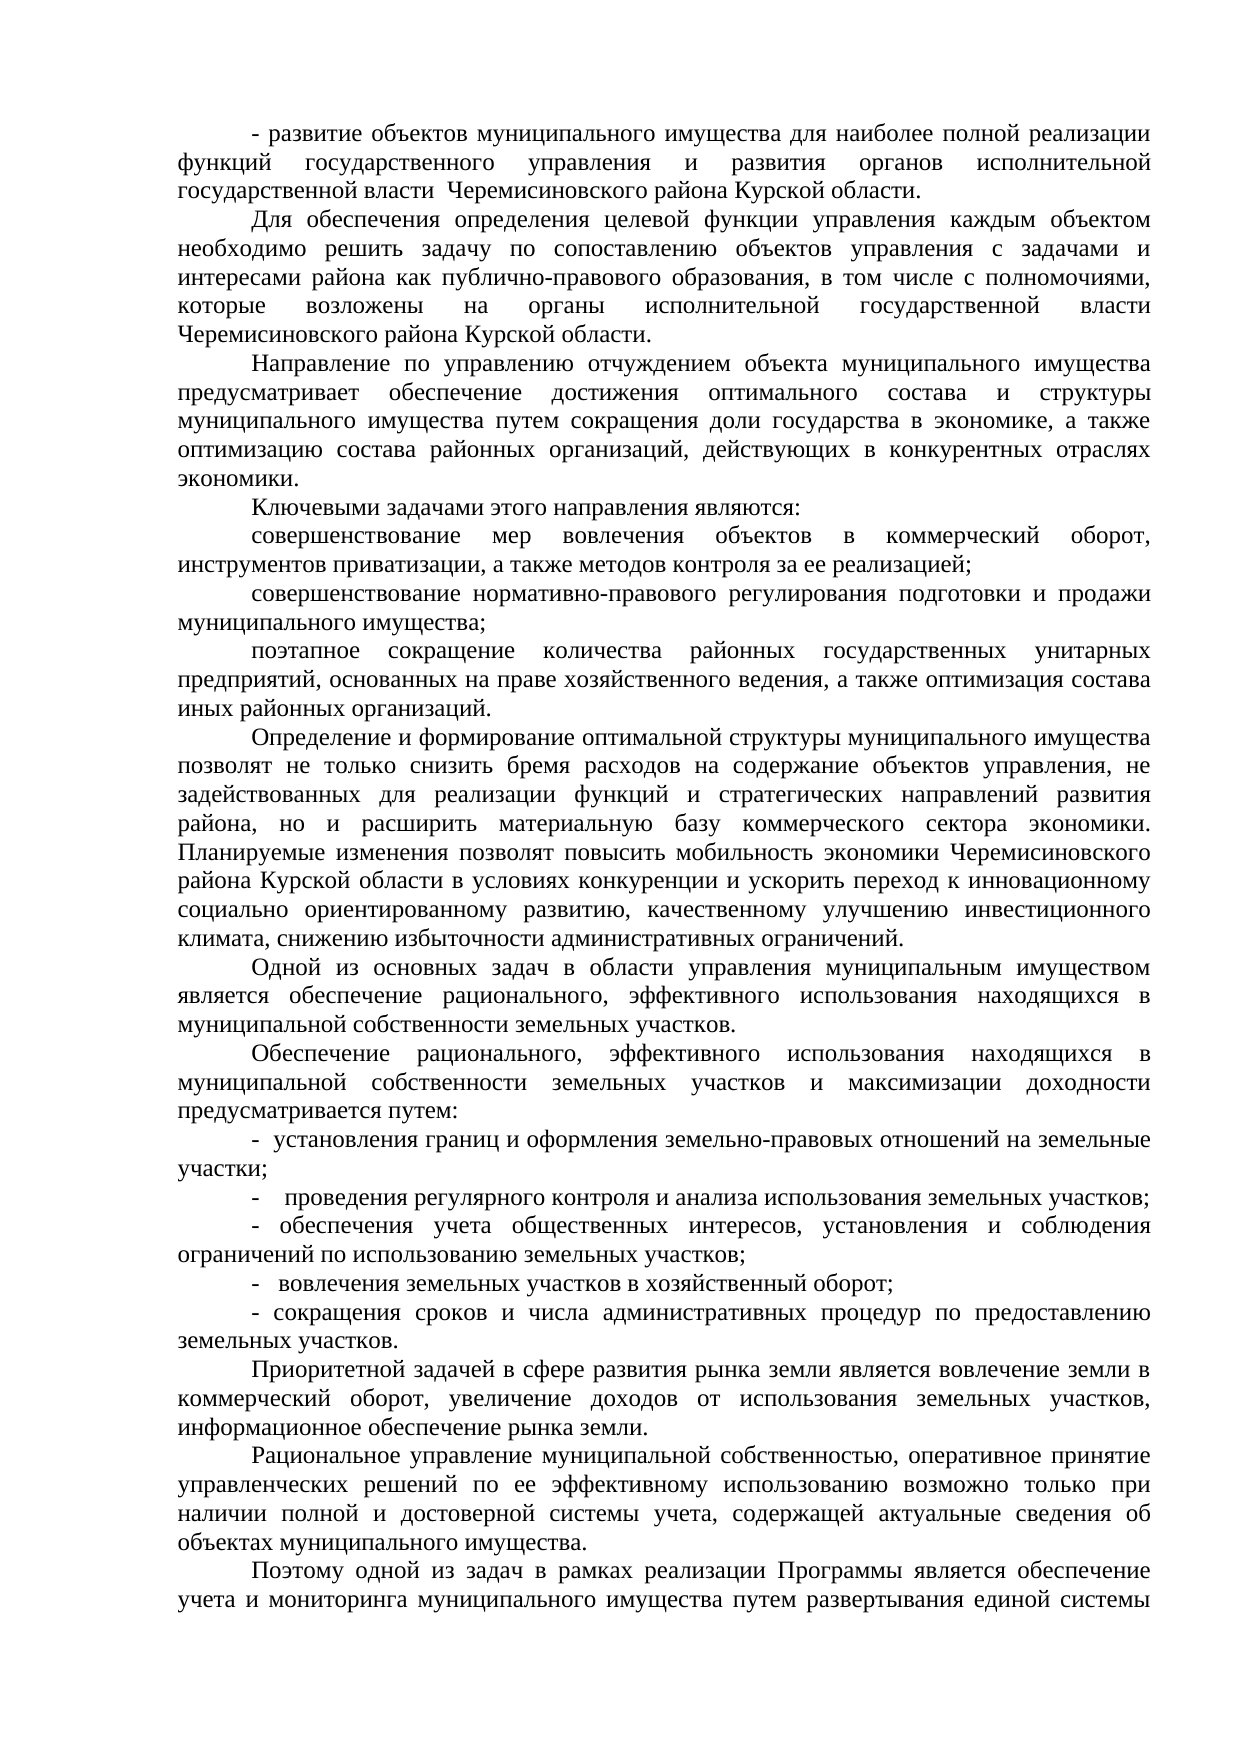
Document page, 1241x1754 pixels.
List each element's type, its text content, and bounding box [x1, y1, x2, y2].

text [177, 1556, 1152, 1613]
text - вовлечения земельных участков в хозяйственный оборот; [177, 1268, 1152, 1297]
text совершенствование мер вовлечения объектов в коммерческий оборот, инструментов приватизации, а также методов контроля за ее реализацией; [177, 521, 1152, 578]
text Одной из основных задач в области управления муниципальным имуществом является обеспечение рационального, эффективного использования находящихся в муниципальной собственности земельных участков. [177, 952, 1152, 1038]
text - проведения регулярного контроля и анализа использования земельных участков; [177, 1182, 1152, 1211]
text - развитие объектов муниципального имущества для наиболее полной реализации функций государственного управления и развития органов исполнительной государственной власти Черемисиновского района Курской области. [177, 118, 1152, 204]
text - установления границ и оформления земельно-правовых отношений на земельные участки; [177, 1124, 1152, 1182]
text - обеспечения учета общественных интересов, установления и соблюдения ограничений по использованию земельных участков; [177, 1211, 1152, 1268]
text Для обеспечения определения целевой функции управления каждым объектом необходимо решить задачу по сопоставлению объектов управления с задачами и интересами района как публично-правового образования, в том числе с полномочиями, которые возложены на органы исполнительной государственной власти Черемисиновского района Курской области. [177, 204, 1152, 348]
text поэтапное сокращение количества районных государственных унитарных предприятий, основанных на праве хозяйственного ведения, а также оптимизация состава иных районных организаций. [177, 636, 1152, 722]
text совершенствование нормативно-правового регулирования подготовки и продажи муниципального имущества; [177, 578, 1152, 636]
text Направление по управлению отчуждением объекта муниципального имущества предусматривает обеспечение достижения оптимального состава и структуры муниципального имущества путем сокращения доли государства в экономике, а также оптимизацию состава районных организаций, действующих в конкурентных отраслях экономики. [177, 348, 1152, 492]
text Ключевыми задачами этого направления являются: [177, 492, 1152, 521]
text Обеспечение рационального, эффективного использования находящихся в муниципальной собственности земельных участков и максимизации доходности предусматривается путем: [177, 1038, 1152, 1124]
text Определение и формирование оптимальной структуры муниципального имущества позволят не только снизить бремя расходов на содержание объектов управления, не задействованных для реализации функций и стратегических направлений развития района, но и расширить материальную базу коммерческого сектора экономики. Планируемые изменения позволят повысить мобильность экономики Черемисиновского района Курской области в условиях конкуренции и ускорить переход к инновационному социально ориентированному развитию, качественному улучшению инвестиционного климата, снижению избыточности административных ограничений. [177, 722, 1152, 952]
text Приоритетной задачей в сфере развития рынка земли является вовлечение земли в коммерческий оборот, увеличение доходов от использования земельных участков, информационное обеспечение рынка земли. [177, 1354, 1152, 1441]
text Рациональное управление муниципальной собственностью, оперативное принятие управленческих решений по ее эффективному использованию возможно только при наличии полной и достоверной системы учета, содержащей актуальные сведения об объектах муниципального имущества. [177, 1441, 1152, 1556]
text - сокращения сроков и числа административных процедур по предоставлению земельных участков. [177, 1297, 1152, 1354]
